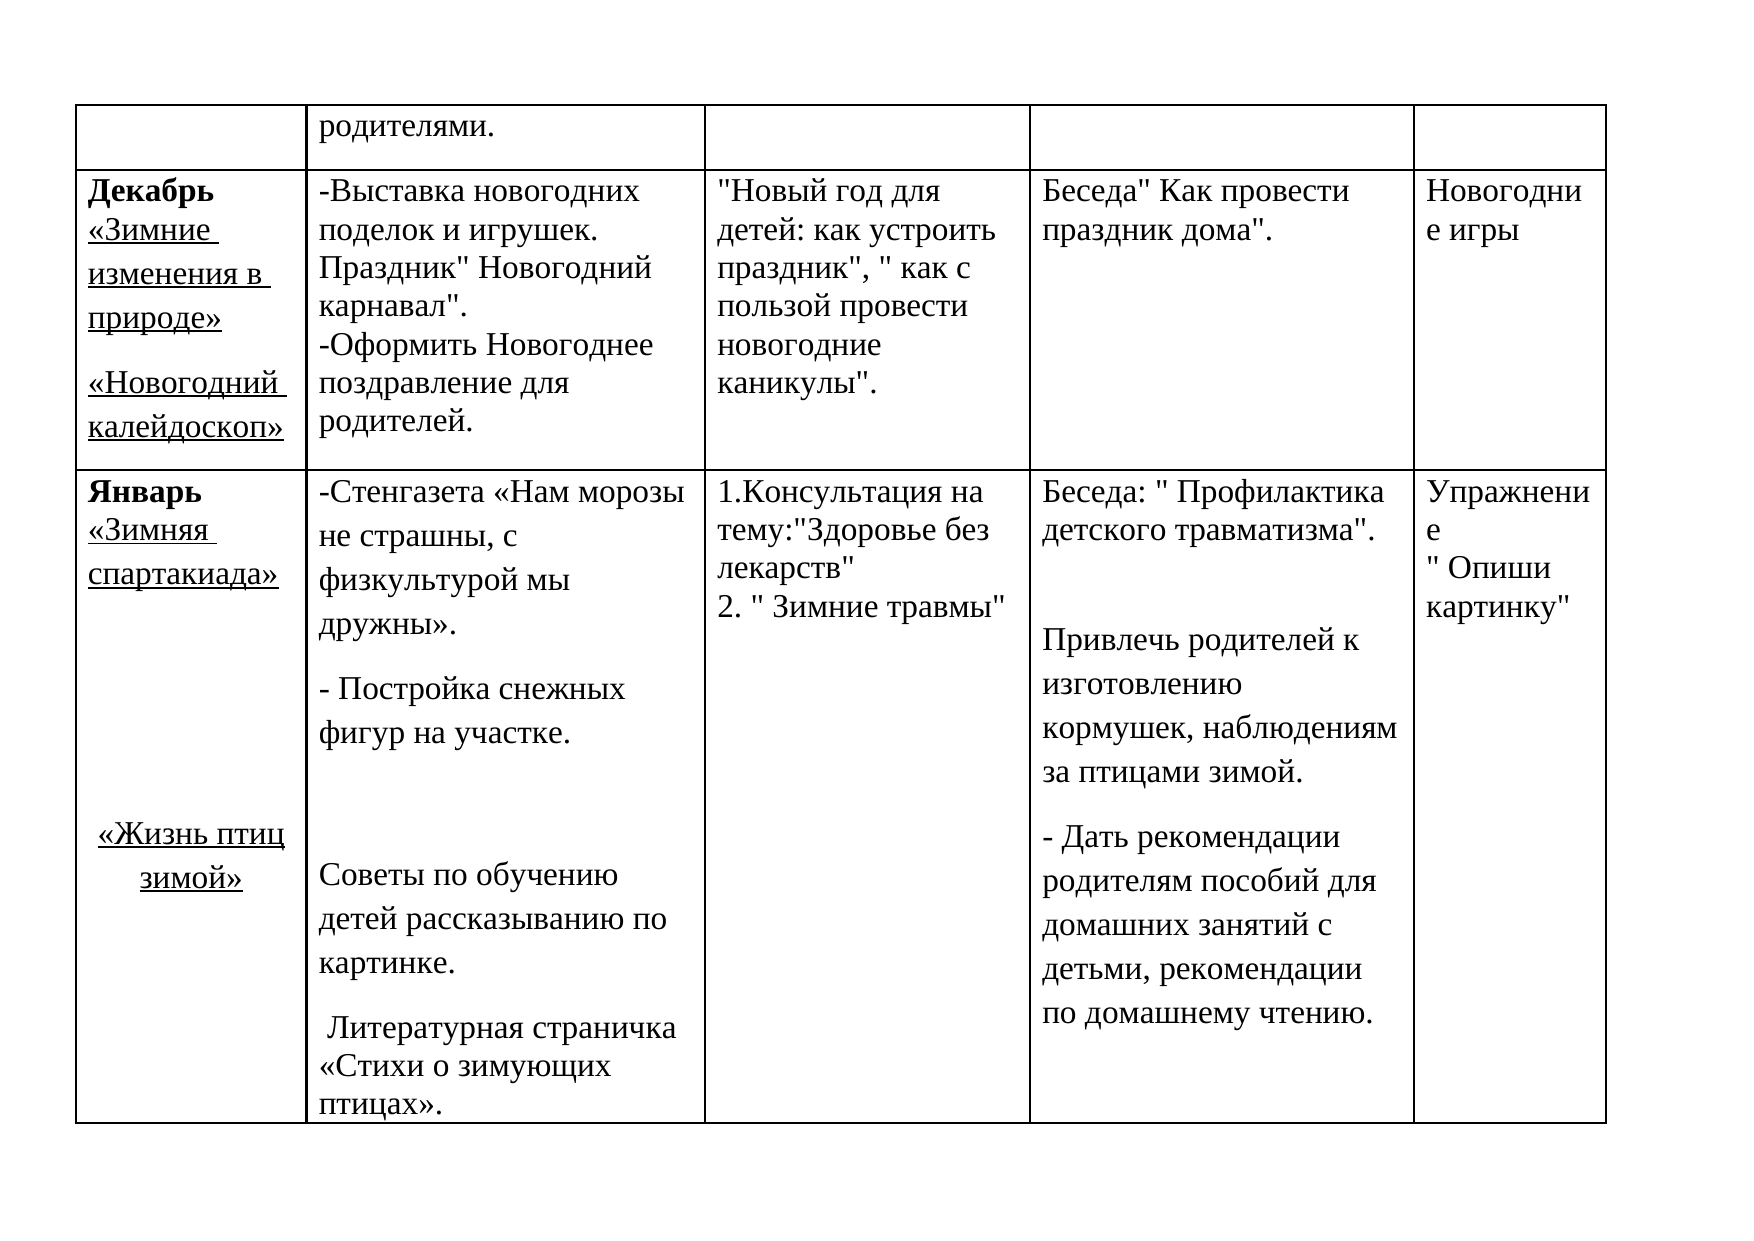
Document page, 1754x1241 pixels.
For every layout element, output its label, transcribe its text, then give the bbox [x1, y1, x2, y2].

table_cell Беседа: " Профилактика детского травматизма". Привлечь родителей к изготовлению кормушек, наблюдениям за птицами зимой. - Дать рекомендации родителям пособий для домашних занятий с детьми, рекомендации по домашнему чтению. [1031, 471, 1413, 1122]
table_cell Беседа" Как провести праздник дома". [1031, 171, 1413, 469]
table_cell -Выставка новогодних поделок и игрушек. Праздник" Новогодний карнавал". -Оформить Новогоднее поздравление для родителей. [308, 171, 704, 469]
table_cell Упражнение " Опиши картинку" [1415, 471, 1605, 1122]
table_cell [706, 106, 1029, 168]
table_cell 1.Консультация на тему:"Здоровье без лекарств" 2. " Зимние травмы" [706, 471, 1029, 1122]
table_cell Новогодние игры [1415, 171, 1605, 469]
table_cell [1415, 106, 1605, 168]
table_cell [77, 106, 305, 168]
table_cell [308, 106, 704, 168]
table_cell -Стенгазета «Нам морозы не страшны, с физкультурой мы дружны». - Постройка снежных фигур на участке. Советы по обучению детей рассказыванию по картинке. Литературная страничка «Стихи о зимующих птицах». [308, 471, 704, 1122]
table_cell Январь «Зимняя спартакиада» «Жизнь птиц зимой» [77, 471, 305, 1122]
table_cell Декабрь «Зимние изменения в природе» «Новогодний калейдоскоп» [77, 171, 305, 469]
table_cell "Новый год для детей: как устроить праздник", " как с пользой провести новогодние каникулы". [706, 171, 1029, 469]
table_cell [1031, 106, 1413, 168]
